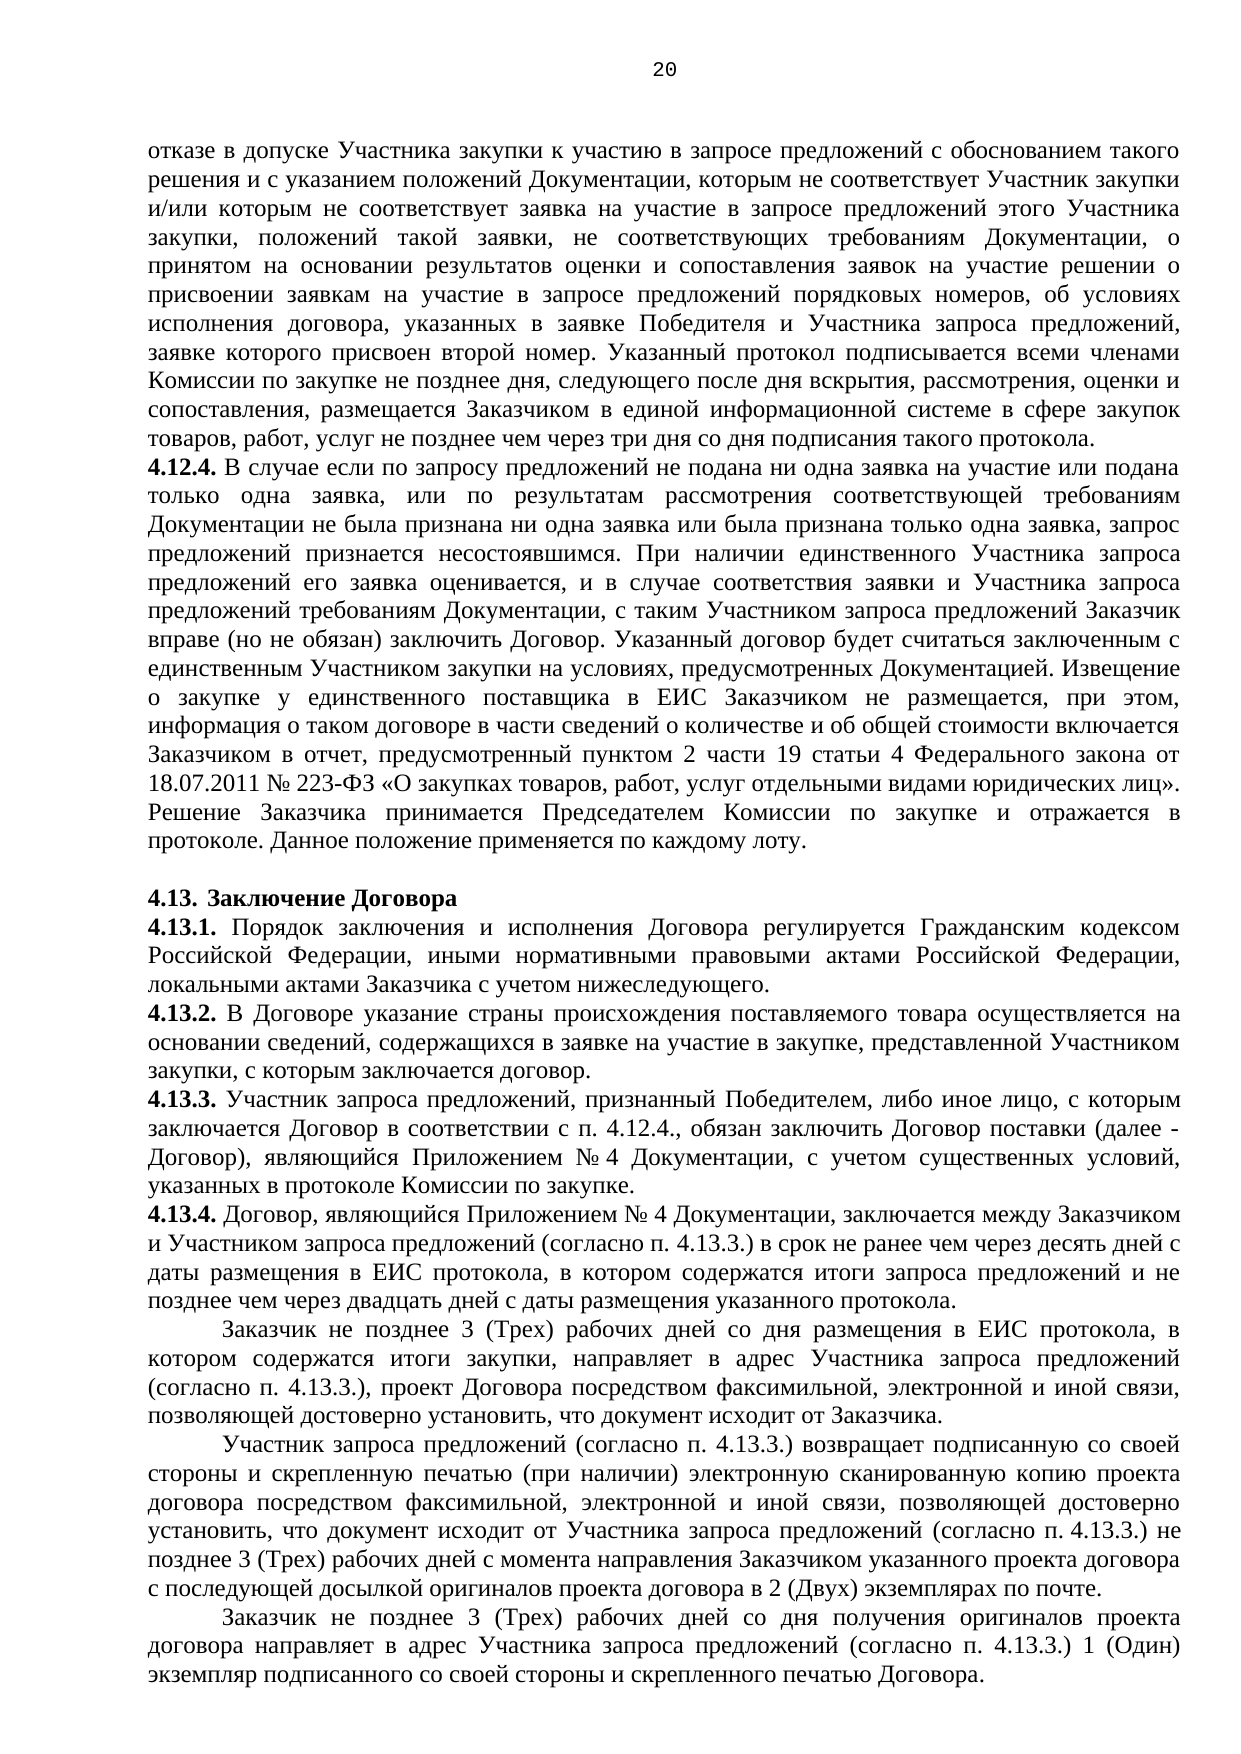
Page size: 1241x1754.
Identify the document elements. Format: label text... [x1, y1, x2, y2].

text Участник запроса предложений (согласно п. 4.13.3.) возвращает подписанную со своей стороны и скрепленную печатью (при наличии) электронную сканированную копию проекта договора посредством факсимильной, электронной и иной связи, позволяющей достоверно установить, что документ исходит от Участника запроса предложений (согласно п. 4.13.3.) не позднее 3 (Трех) рабочих дней с момента направления Заказчиком указанного проекта договора с последующей досылкой оригиналов проекта договора в 2 (Двух) экземплярах по почте. [148, 1429, 1181, 1602]
text 4.12.4. В случае если по запросу предложений не подана ни одна заявка на участие или подана только одна заявка, или по результатам рассмотрения соответствующей требованиям Документации не была признана ни одна заявка или была признана только одна заявка, запрос предложений признается несостоявшимся. При наличии единственного Участника запроса предложений его заявка оценивается, и в случае соответствия заявки и Участника запроса предложений требованиям Документации, с таким Участником запроса предложений Заказчик вправе (но не обязан) заключить Договор. Указанный договор будет считаться заключенным с единственным Участником закупки на условиях, предусмотренных Документацией. Извещение о закупке у единственного поставщика в ЕИС Заказчиком не размещается, при этом, информация о таком договоре в части сведений о количестве и об общей стоимости включается Заказчиком в отчет, предусмотренный пунктом 2 части 19 статьи 4 Федерального закона от 18.07.2011 № 223-ФЗ «О закупках товаров, работ, услуг отдельными видами юридических лиц». Решение Заказчика принимается Председателем Комиссии по закупке и отражается в протоколе. Данное положение применяется по каждому лоту. [148, 452, 1181, 854]
text 4.13. Заключение Договора [148, 883, 1181, 912]
text 4.13.3. Участник запроса предложений, признанный Победителем, либо иное лицо, с которым заключается Договор в соответствии с п. 4.12.4., обязан заключить Договор поставки (далее - Договор), являющийся Приложением № 4 Документации, с учетом существенных условий, указанных в протоколе Комиссии по закупке. [148, 1084, 1181, 1199]
text 4.13.1. Порядок заключения и исполнения Договора регулируется Гражданским кодексом Российской Федерации, иными нормативными правовыми актами Российской Федерации, локальными актами Заказчика с учетом нижеследующего. [148, 912, 1181, 998]
text Заказчик не позднее 3 (Трех) рабочих дней со дня получения оригиналов проекта договора направляет в адрес Участника запроса предложений (согласно п. 4.13.3.) 1 (Один) экземпляр подписанного со своей стороны и скрепленного печатью Договора. [148, 1602, 1181, 1688]
text 4.13.2. В Договоре указание страны происхождения поставляемого товара осуществляется на основании сведений, содержащихся в заявке на участие в закупке, представленной Участником закупки, с которым заключается договор. [148, 998, 1181, 1084]
text Заказчик не позднее 3 (Трех) рабочих дней со дня размещения в ЕИС протокола, в котором содержатся итоги закупки, направляет в адрес Участника запроса предложений (согласно п. 4.13.3.), проект Договора посредством факсимильной, электронной и иной связи, позволяющей достоверно установить, что документ исходит от Заказчика. [148, 1314, 1181, 1429]
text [148, 135, 1181, 452]
text 4.13.4. Договор, являющийся Приложением № 4 Документации, заключается между Заказчиком и Участником запроса предложений (согласно п. 4.13.3.) в срок не ранее чем через десять дней с даты размещения в ЕИС протокола, в котором содержатся итоги запроса предложений и не позднее чем через двадцать дней с даты размещения указанного протокола. [148, 1199, 1181, 1314]
